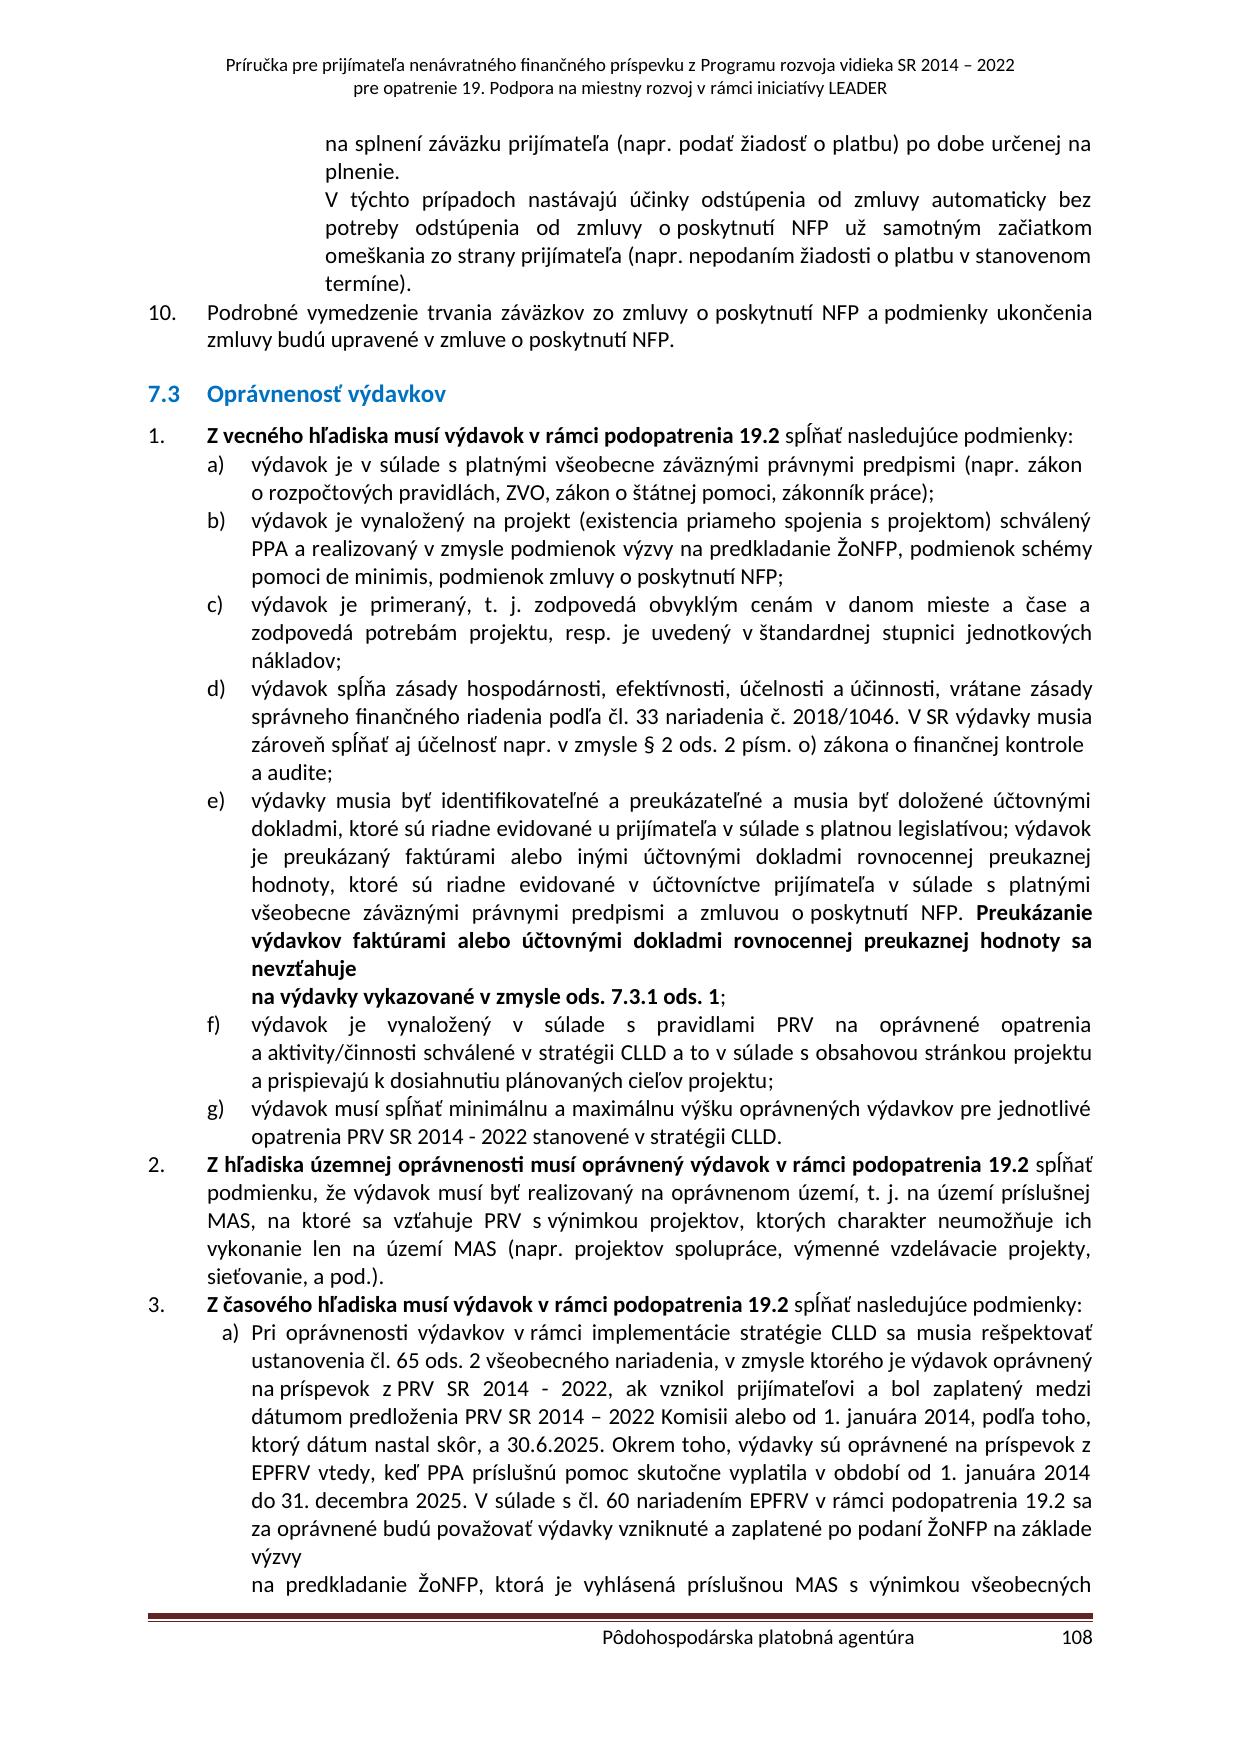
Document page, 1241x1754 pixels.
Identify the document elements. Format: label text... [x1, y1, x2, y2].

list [295, 129, 1093, 298]
list Podrobné vymedzenie trvania záväzkov zo zmluvy o poskytnutí NFP a podmienky ukončenia zmluvy budú upravené v zmluve o poskytnutí NFP. [148, 298, 1093, 354]
list výdavok je v súlade s platnými všeobecne záväznými právnymi predpismi (napr. zákon o rozpočtových pravidlách, ZVO, zákon o štátnej pomoci, zákonník práce); [207, 450, 1093, 506]
list Z hľadiska územnej oprávnenosti musí oprávnený výdavok v rámci podopatrenia 19.2 spĺňať podmienku, že výdavok musí byť realizovaný na oprávnenom území, t. j. na území príslušnej MAS, na ktoré sa vzťahuje PRV s výnimkou projektov, ktorých charakter neumožňuje ich vykonanie len na území MAS (napr. projektov spolupráce, výmenné vzdelávacie projekty, sieťovanie, a pod.). [148, 1150, 1093, 1290]
subtitle Oprávnenosť výdavkov [148, 379, 1093, 409]
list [222, 1318, 1093, 1598]
list výdavky musia byť identifikovateľné a preukázateľné a musia byť doložené účtovnými dokladmi, ktoré sú riadne evidované u prijímateľa v súlade s platnou legislatívou; výdavok je preukázaný faktúrami alebo inými účtovnými dokladmi rovnocennej preukaznej hodnoty, ktoré sú riadne evidované v účtovníctve prijímateľa v súlade s platnými všeobecne záväznými právnymi predpismi a zmluvou o poskytnutí NFP. Preukázanie výdavkov faktúrami alebo účtovnými dokladmi rovnocennej preukaznej hodnoty sa nevzťahuje na výdavky vykazované v zmysle ods. 7.3.1 ods. 1; [207, 786, 1093, 1010]
list Z vecného hľadiska musí výdavok v rámci podopatrenia 19.2 spĺňať nasledujúce podmienky: [148, 422, 1093, 450]
list Z časového hľadiska musí výdavok v rámci podopatrenia 19.2 spĺňať nasledujúce podmienky: [148, 1290, 1093, 1318]
list výdavok je primeraný, t. j. zodpovedá obvyklým cenám v danom mieste a čase a zodpovedá potrebám projektu, resp. je uvedený v štandardnej stupnici jednotkových nákladov; [207, 590, 1093, 674]
list výdavok je vynaložený na projekt (existencia priameho spojenia s projektom) schválený PPA a realizovaný v zmysle podmienok výzvy na predkladanie ŽoNFP, podmienok schémy pomoci de minimis, podmienok zmluvy o poskytnutí NFP; [207, 506, 1093, 590]
list výdavok musí spĺňať minimálnu a maximálnu výšku oprávnených výdavkov pre jednotlivé opatrenia PRV SR 2014 - 2022 stanovené v stratégii CLLD. [207, 1094, 1093, 1150]
list výdavok spĺňa zásady hospodárnosti, efektívnosti, účelnosti a účinnosti, vrátane zásady správneho finančného riadenia podľa čl. 33 nariadenia č. 2018/1046. V SR výdavky musia zároveň spĺňať aj účelnosť napr. v zmysle § 2 ods. 2 písm. o) zákona o finančnej kontrole a audite; [207, 674, 1093, 786]
list výdavok je vynaložený v súlade s pravidlami PRV na oprávnené opatrenia a aktivity/činnosti schválené v stratégii CLLD a to v súlade s obsahovou stránkou projektu a prispievajú k dosiahnutiu plánovaných cieľov projektu; [207, 1010, 1093, 1094]
